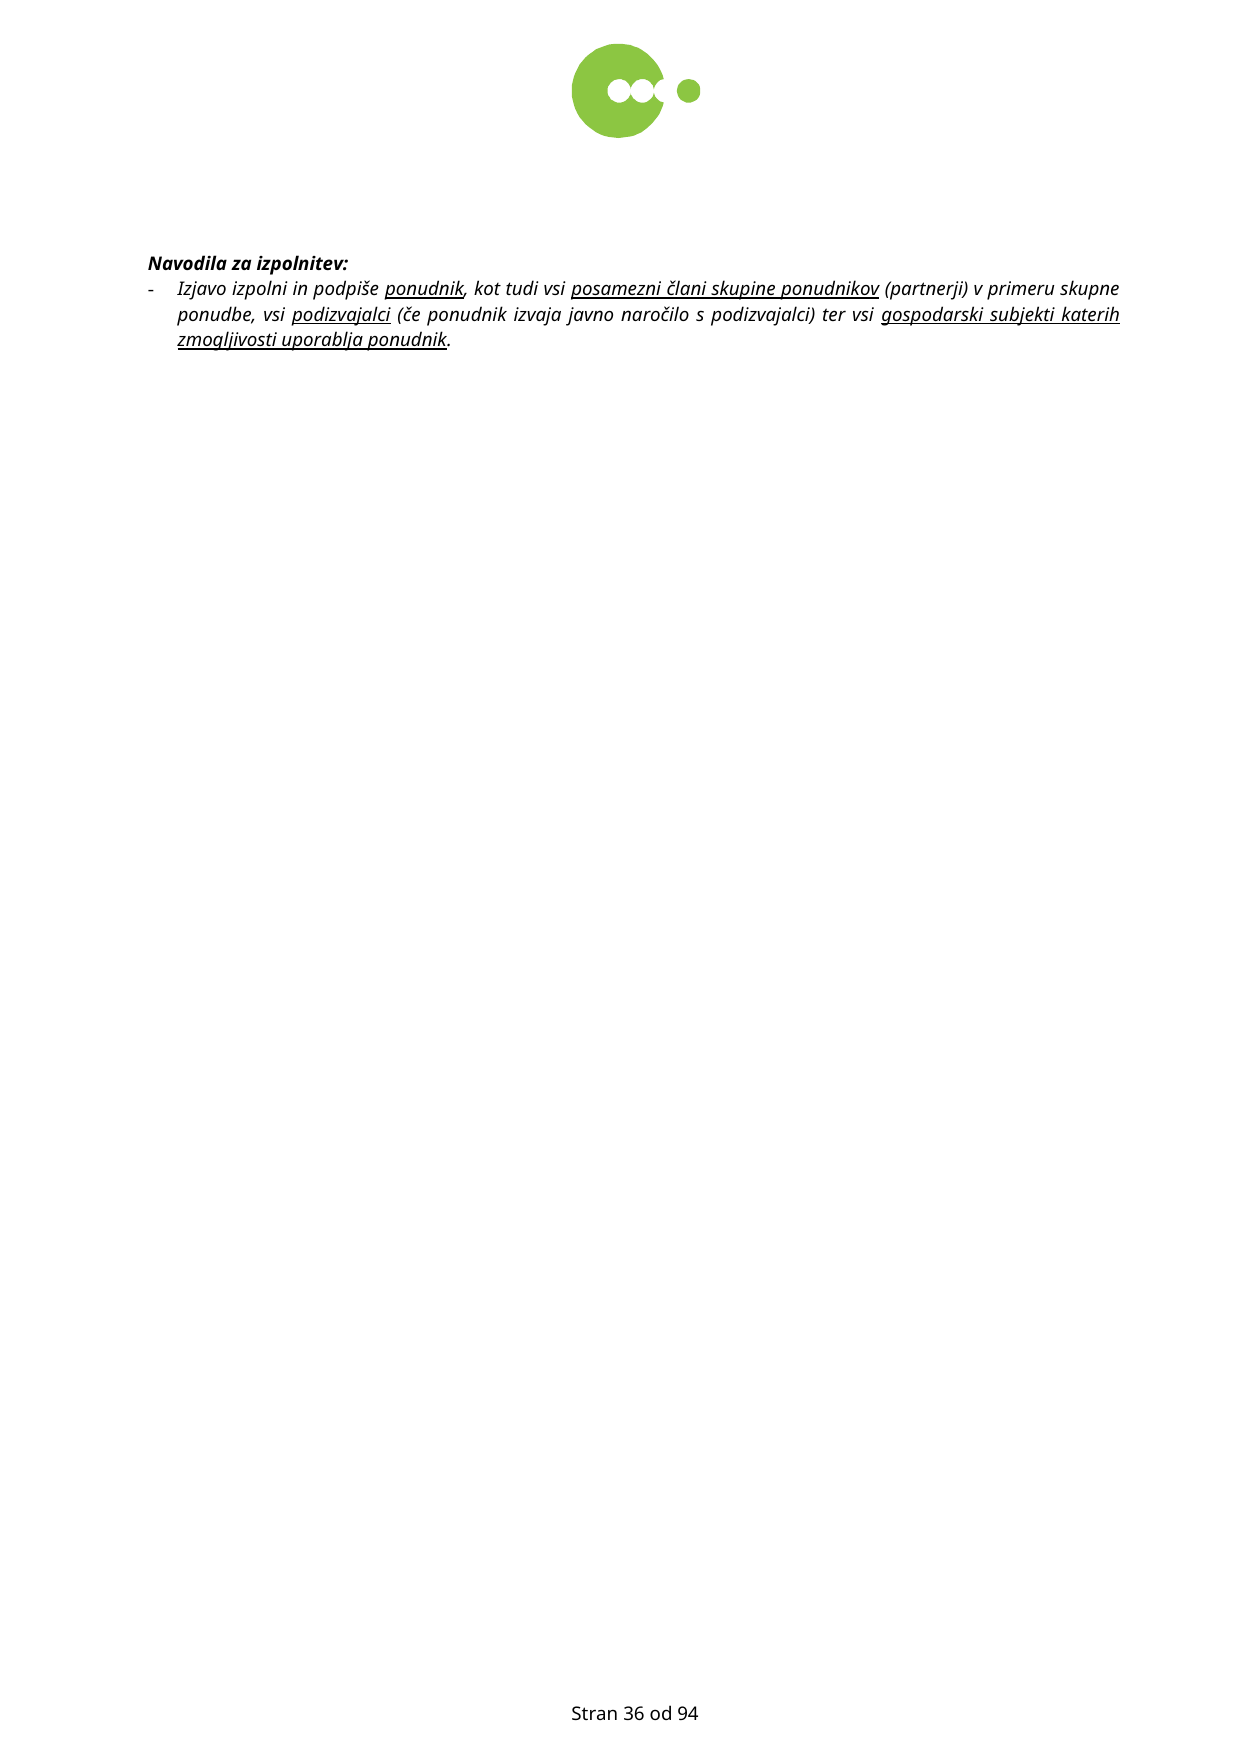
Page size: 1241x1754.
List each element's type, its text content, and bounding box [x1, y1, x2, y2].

list Izjavo izpolni in podpiše ponudnik, kot tudi vsi posamezni člani skupine ponudnikov (partnerji) v primeru skupne ponudbe, vsi podizvajalci (če ponudnik izvaja javno naročilo s podizvajalci) ter vsi gospodarski subjekti katerih zmogljivosti uporablja ponudnik. [148, 276, 1122, 352]
text Navodila za izpolnitev: [148, 250, 1122, 276]
